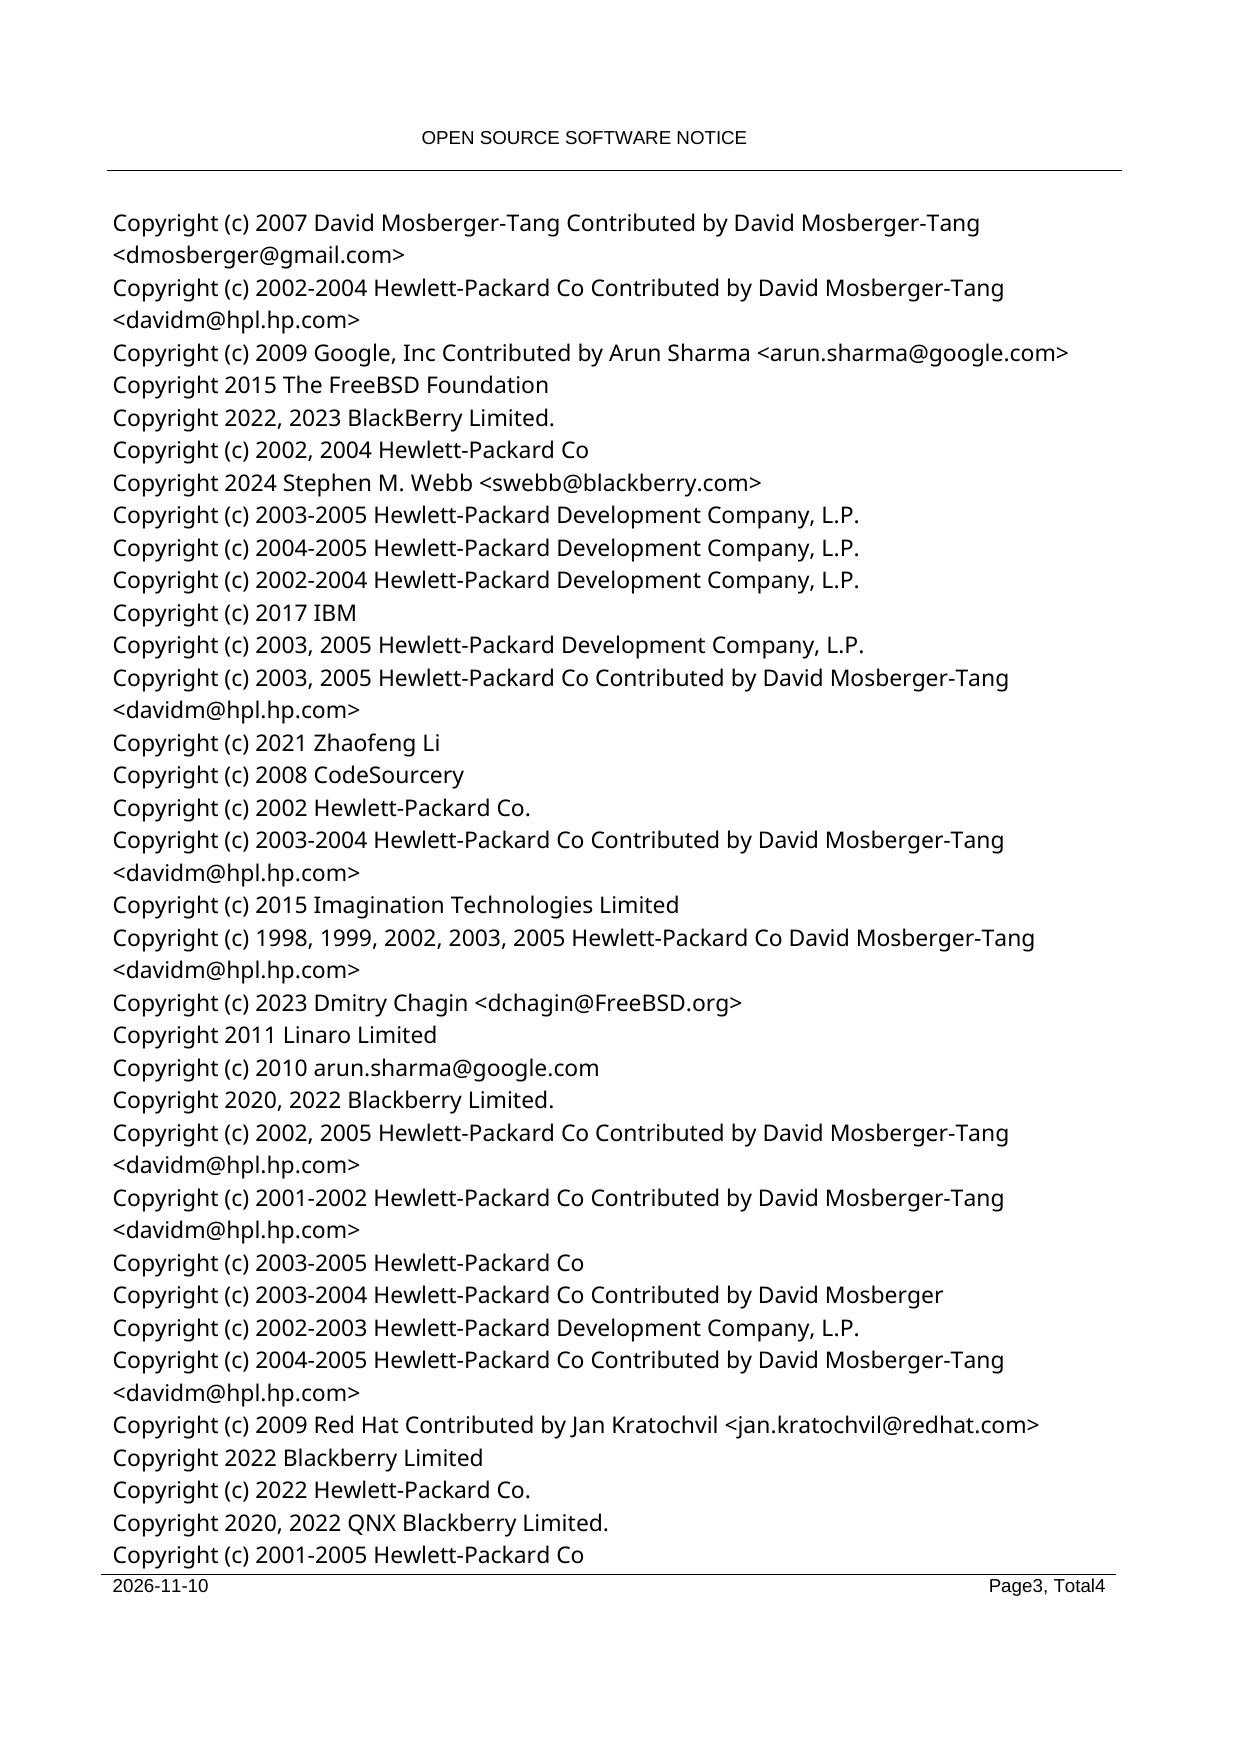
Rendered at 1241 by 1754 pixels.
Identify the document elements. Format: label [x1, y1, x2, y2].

text [112, 206, 1128, 1571]
